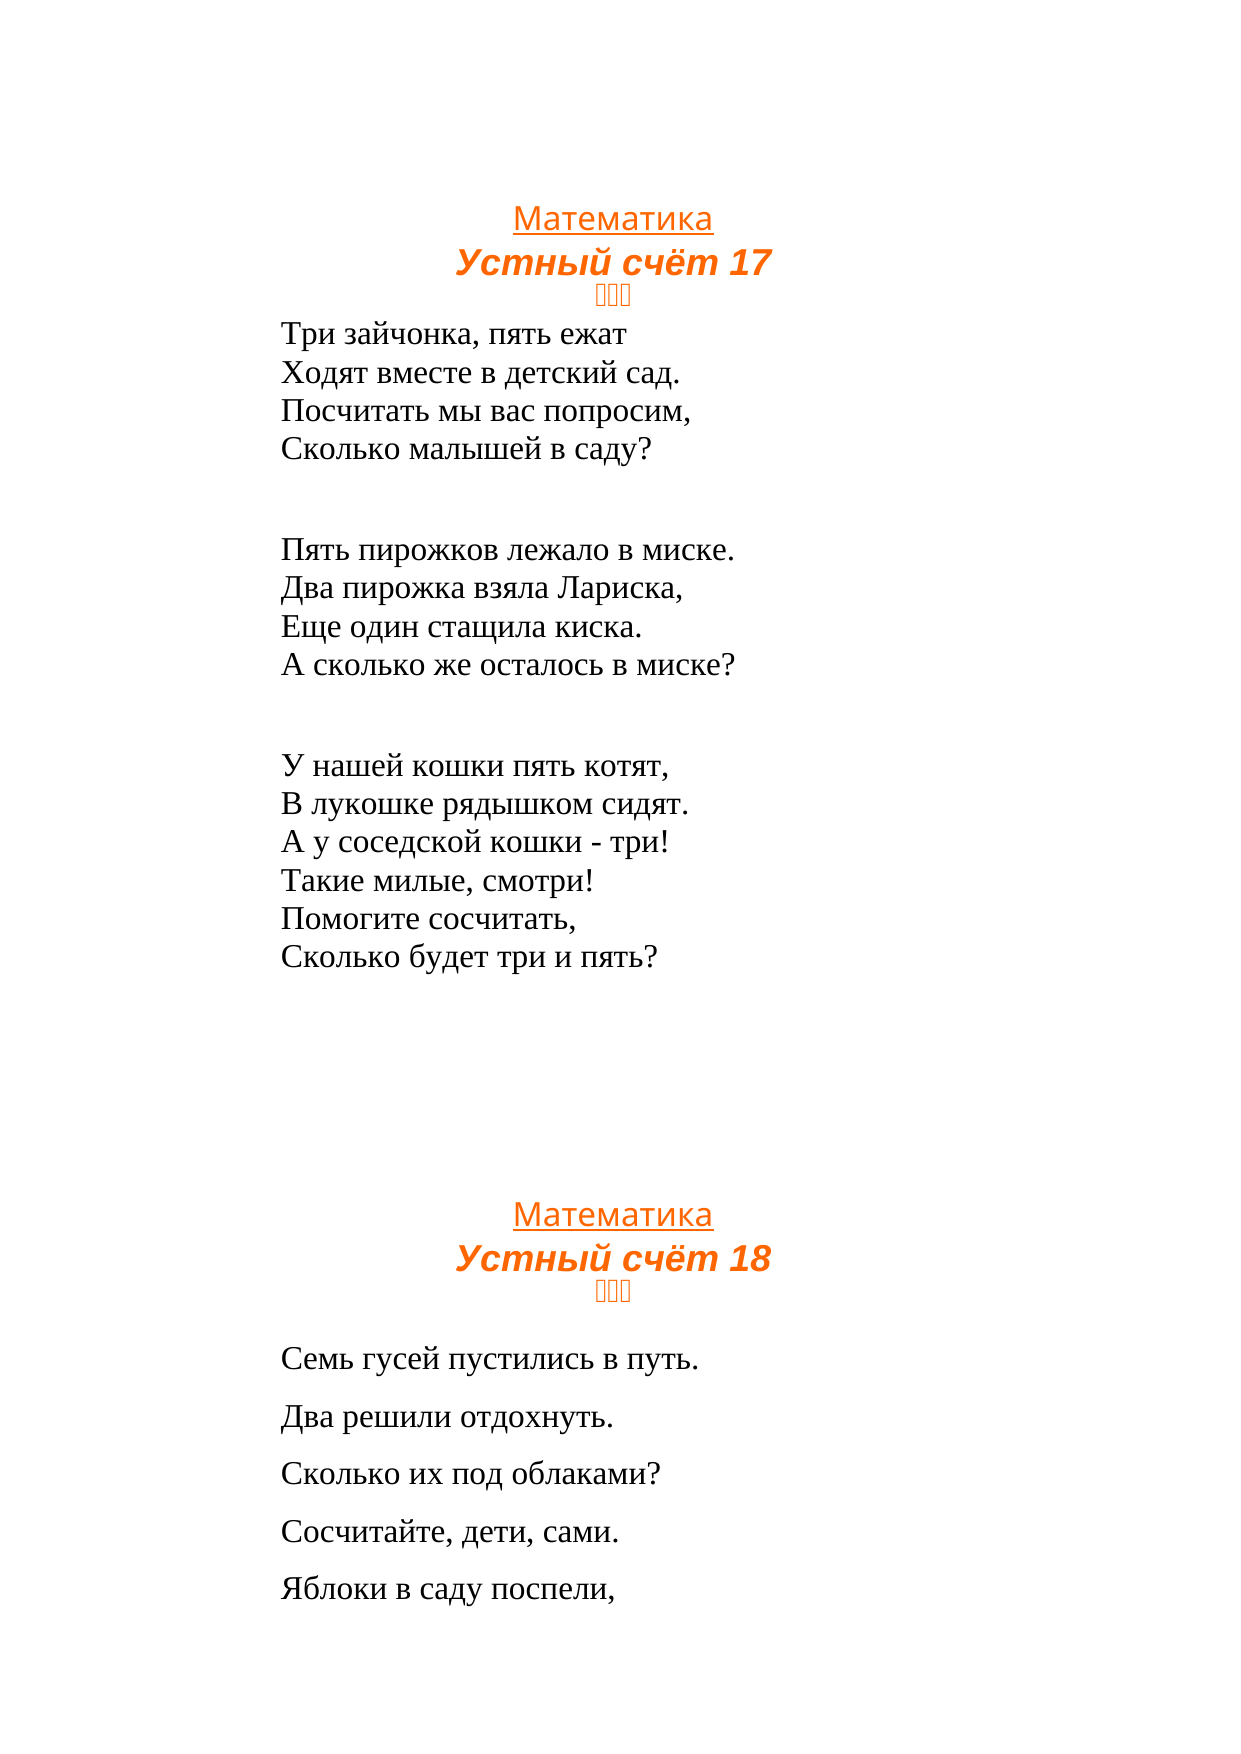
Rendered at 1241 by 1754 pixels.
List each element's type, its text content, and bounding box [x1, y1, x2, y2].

subtitle Устный счёт 18 [281, 1236, 945, 1279]
subtitle Математика [281, 1191, 945, 1236]
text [281, 1338, 945, 1607]
text Три зайчонка, пять ежат Ходят вместе в детский сад. Посчитать мы вас попросим, Сколько малышей в саду? [281, 314, 945, 491]
subtitle Математика [281, 195, 945, 240]
text У нашей кошки пять котят, В лукошке рядышком сидят. А у соседской кошки - три! Такие милые, смотри! Помогите сосчитать, Сколько будет три и пять? [281, 745, 958, 999]
text Пять пирожков лежало в миске. Два пирожка взяла Лариска, Еще один стащила киска. А сколько же осталось в миске? [281, 529, 958, 707]
subtitle Устный счёт 17 [281, 240, 945, 283]
